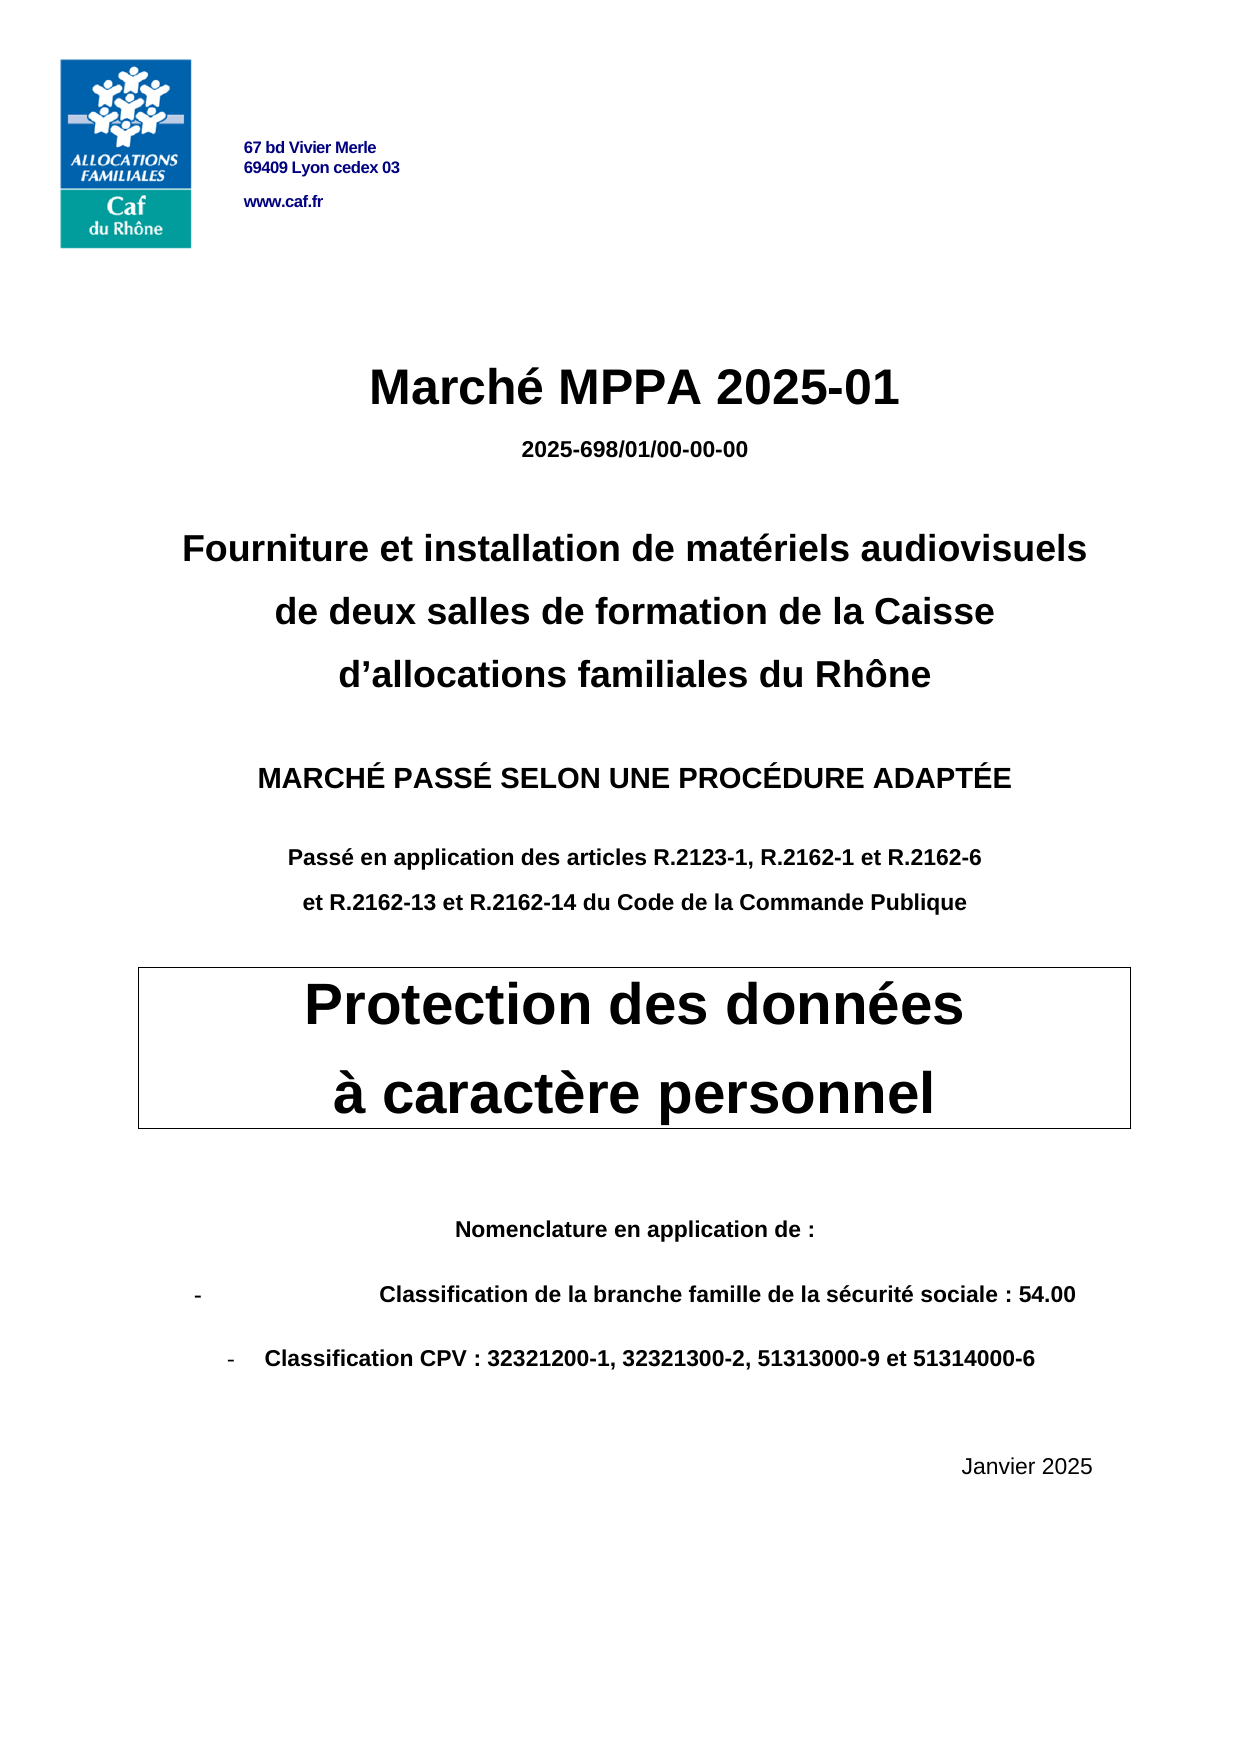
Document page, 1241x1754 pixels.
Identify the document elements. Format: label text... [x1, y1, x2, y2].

text Passé en application des articles R.2123-1, R.2162-1 et R.2162-6 [148, 844, 1122, 870]
text Nomenclature en application de : [148, 1216, 1122, 1242]
text Marché MPPA 2025-01 [148, 357, 1122, 415]
text de deux salles de formation de la Caisse [148, 589, 1122, 632]
text et R.2162-13 et R.2162-14 du Code de la Commande Publique [148, 889, 1122, 915]
text 2025-698/01/00-00-00 [148, 436, 1122, 462]
list Classification de la branche famille de la sécurité sociale : 54.00 [148, 1281, 1122, 1308]
text Janvier 2025 [295, 1453, 1122, 1479]
picture [59, 59, 192, 249]
text à caractère personnel [139, 1056, 1130, 1128]
text Fourniture et installation de matériels audiovisuels [148, 526, 1122, 569]
text Protection des données [139, 968, 1130, 1037]
list Classification CPV : 32321200-1, 32321300-2, 51313000-9 et 51314000-6 [110, 1344, 1152, 1371]
text d’allocations familiales du Rhône [148, 653, 1122, 696]
subtitle MARCHÉ PASSÉ SELON UNE PROCÉDURE ADAPTÉE [148, 761, 1122, 794]
